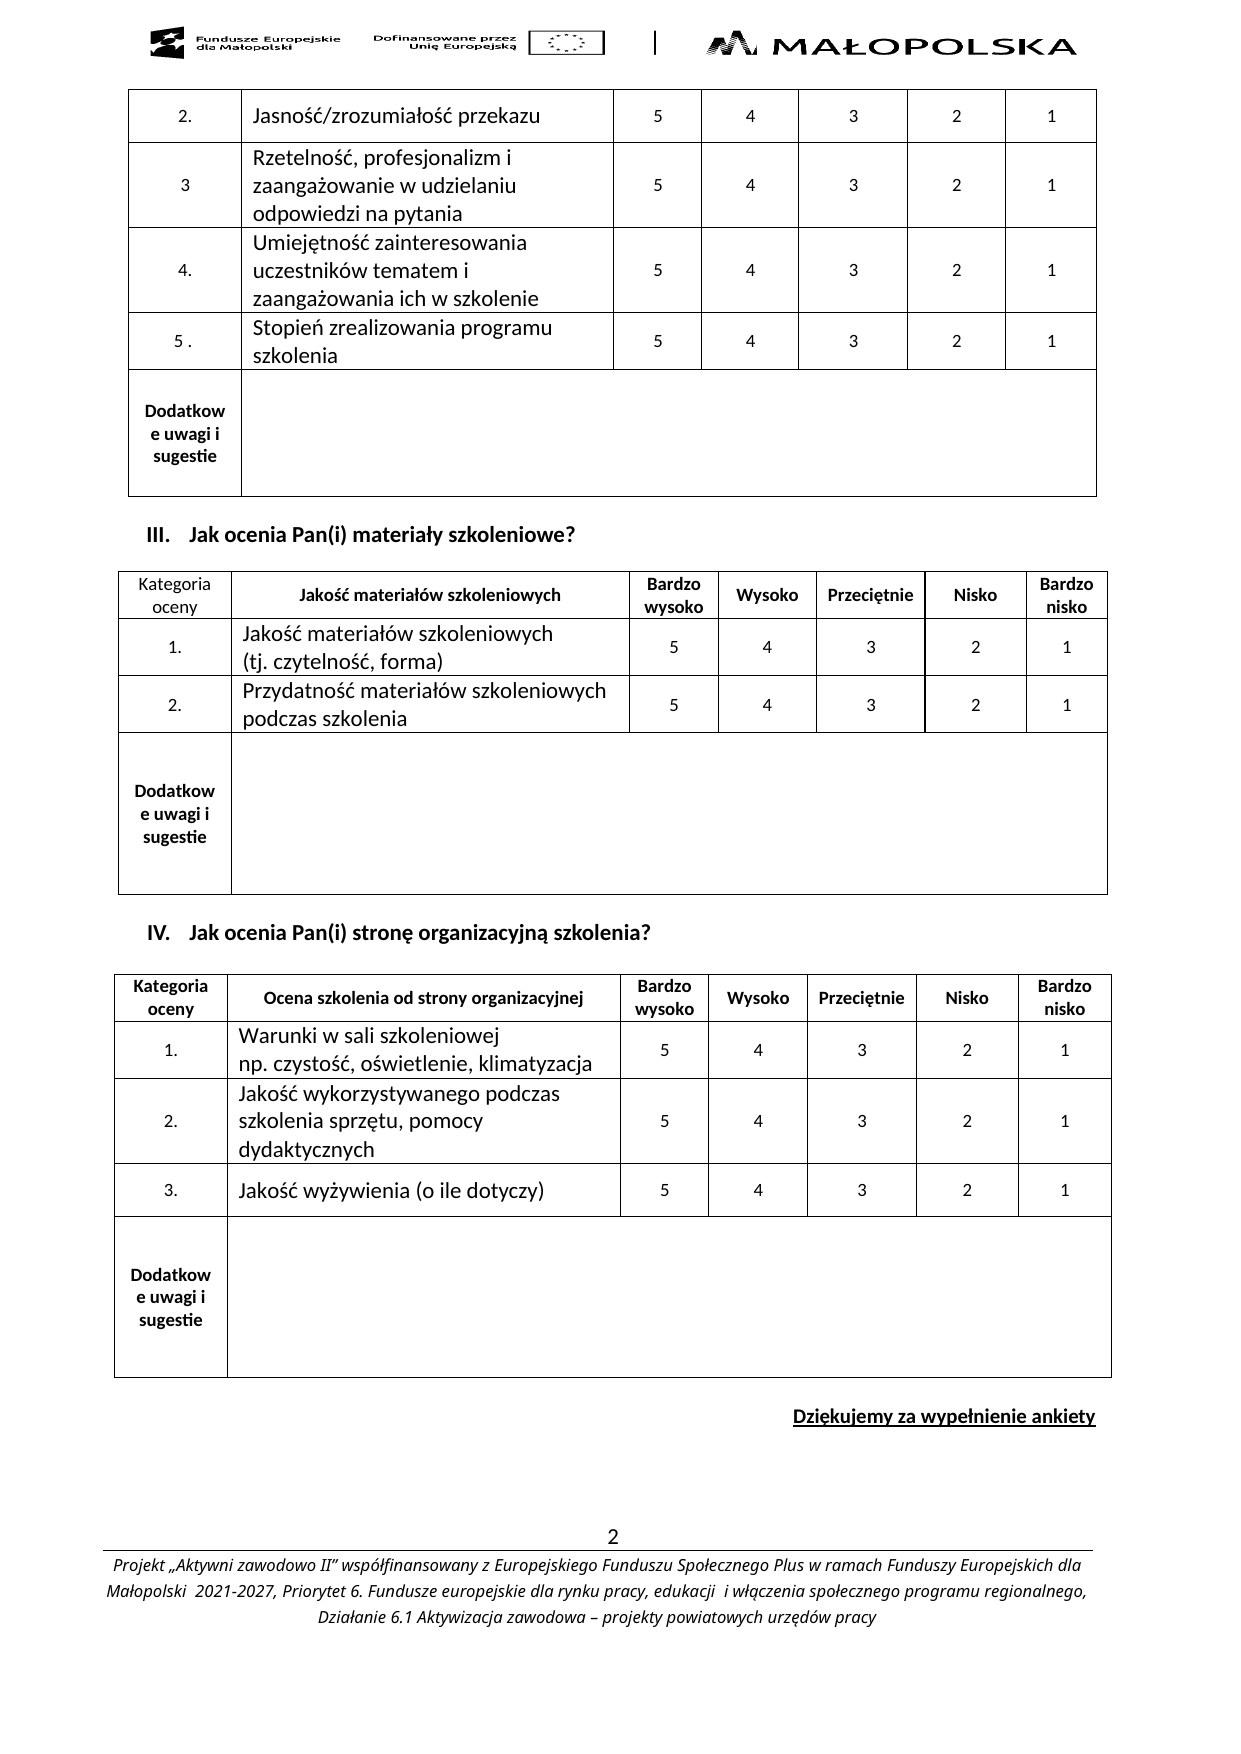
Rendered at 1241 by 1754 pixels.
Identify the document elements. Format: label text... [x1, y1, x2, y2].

table_header Bardzo wysoko [621, 975, 708, 1021]
table_cell 4 [702, 143, 798, 227]
table_header Bardzo wysoko [630, 572, 718, 618]
list Jak ocenia Pan(i) materiały szkoleniowe? [170, 520, 1096, 548]
table_header Ocena szkolenia od strony organizacyjnej [228, 975, 620, 1021]
table_cell 2 [908, 90, 1005, 142]
table_cell Jakość wyżywienia (o ile dotyczy) [228, 1164, 620, 1216]
table_cell 5 [630, 676, 718, 732]
table_header Wysoko [709, 975, 807, 1021]
list Jak ocenia Pan(i) stronę organizacyjną szkolenia? [170, 918, 1096, 946]
table_cell 2. [115, 1079, 227, 1163]
table_cell 1 [1019, 1022, 1111, 1078]
table_cell 3 [817, 676, 924, 732]
table_cell 5 [621, 1022, 708, 1078]
table_header Kategoria oceny [115, 975, 227, 1021]
table_cell 1 [1006, 313, 1096, 369]
table_cell 1 [1027, 619, 1107, 675]
table_cell 1 [1006, 143, 1096, 227]
table_cell [228, 1217, 1111, 1377]
table_cell Dodatkowe uwagi i sugestie [115, 1217, 227, 1377]
table_cell 5 [621, 1079, 708, 1163]
table_cell 1. [115, 1022, 227, 1078]
table_cell 2 [908, 313, 1005, 369]
table_cell 5 [614, 143, 701, 227]
table_cell 4 [709, 1164, 807, 1216]
table_header Przeciętnie [817, 572, 924, 618]
table_cell 1 [1019, 1079, 1111, 1163]
table_cell 2. [129, 90, 241, 142]
table_cell 5 [630, 619, 718, 675]
table_cell 5 [614, 90, 701, 142]
table_cell 4 [702, 90, 798, 142]
table_cell 4 [709, 1022, 807, 1078]
table_cell 2 [926, 676, 1026, 732]
table_cell 3 [799, 90, 907, 142]
table_cell 5 [621, 1164, 708, 1216]
table_cell 3. [115, 1164, 227, 1216]
table_header Bardzo nisko [1019, 975, 1111, 1021]
table_header Jakość materiałów szkoleniowych [232, 572, 629, 618]
picture [133, 18, 1093, 67]
table_cell Stopień zrealizowania programu szkolenia [242, 313, 613, 369]
table_cell 2 [908, 143, 1005, 227]
table_header Kategoria oceny [119, 572, 231, 618]
text Dziękujemy za wypełnienie ankiety [133, 1404, 1096, 1429]
table_cell 2 [917, 1164, 1018, 1216]
table_header Wysoko [719, 572, 816, 618]
table_cell 5 [614, 313, 701, 369]
table_cell 3 [799, 143, 907, 227]
table_cell 5 [614, 228, 701, 312]
table_cell Dodatkowe uwagi i sugestie [129, 370, 241, 496]
table_cell 2 [917, 1079, 1018, 1163]
table_cell 1. [119, 619, 231, 675]
table_cell 3 [799, 228, 907, 312]
table_cell 3 [799, 313, 907, 369]
table_cell 2 [908, 228, 1005, 312]
table_cell 1 [1006, 90, 1096, 142]
table_cell 1 [1027, 676, 1107, 732]
table_cell Umiejętność zainteresowania uczestników tematem i zaangażowania ich w szkolenie [242, 228, 613, 312]
table_cell 4 [719, 676, 816, 732]
table_cell 2. [119, 676, 231, 732]
table_cell 5 . [129, 313, 241, 369]
table_cell 3 [808, 1079, 916, 1163]
table_cell 3 [129, 143, 241, 227]
table_cell 1 [1006, 228, 1096, 312]
table_cell 4 [719, 619, 816, 675]
table_cell 4. [129, 228, 241, 312]
table_cell Jakość wykorzystywanego podczas szkolenia sprzętu, pomocy dydaktycznych [228, 1079, 620, 1163]
table_cell 2 [917, 1022, 1018, 1078]
table_cell 4 [702, 313, 798, 369]
table_cell [232, 733, 1107, 894]
table_header Przeciętnie [808, 975, 916, 1021]
table_cell Jakość materiałów szkoleniowych (tj. czytelność, forma) [232, 619, 629, 675]
table_header Bardzo nisko [1027, 572, 1107, 618]
table_cell 3 [817, 619, 924, 675]
table_cell Jasność/zrozumiałość przekazu [242, 90, 613, 142]
table_cell [242, 370, 1096, 496]
table_cell 4 [709, 1079, 807, 1163]
table_cell 2 [926, 619, 1026, 675]
table_cell 3 [808, 1164, 916, 1216]
table_cell 4 [702, 228, 798, 312]
table_cell Przydatność materiałów szkoleniowych podczas szkolenia [232, 676, 629, 732]
table_header Nisko [917, 975, 1018, 1021]
table_cell 3 [808, 1022, 916, 1078]
table_cell Warunki w sali szkoleniowej np. czystość, oświetlenie, klimatyzacja [228, 1022, 620, 1078]
table_cell Dodatkowe uwagi i sugestie [119, 733, 231, 894]
table_header Nisko [926, 572, 1026, 618]
table_cell 1 [1019, 1164, 1111, 1216]
table_cell Rzetelność, profesjonalizm i zaangażowanie w udzielaniu odpowiedzi na pytania [242, 143, 613, 227]
